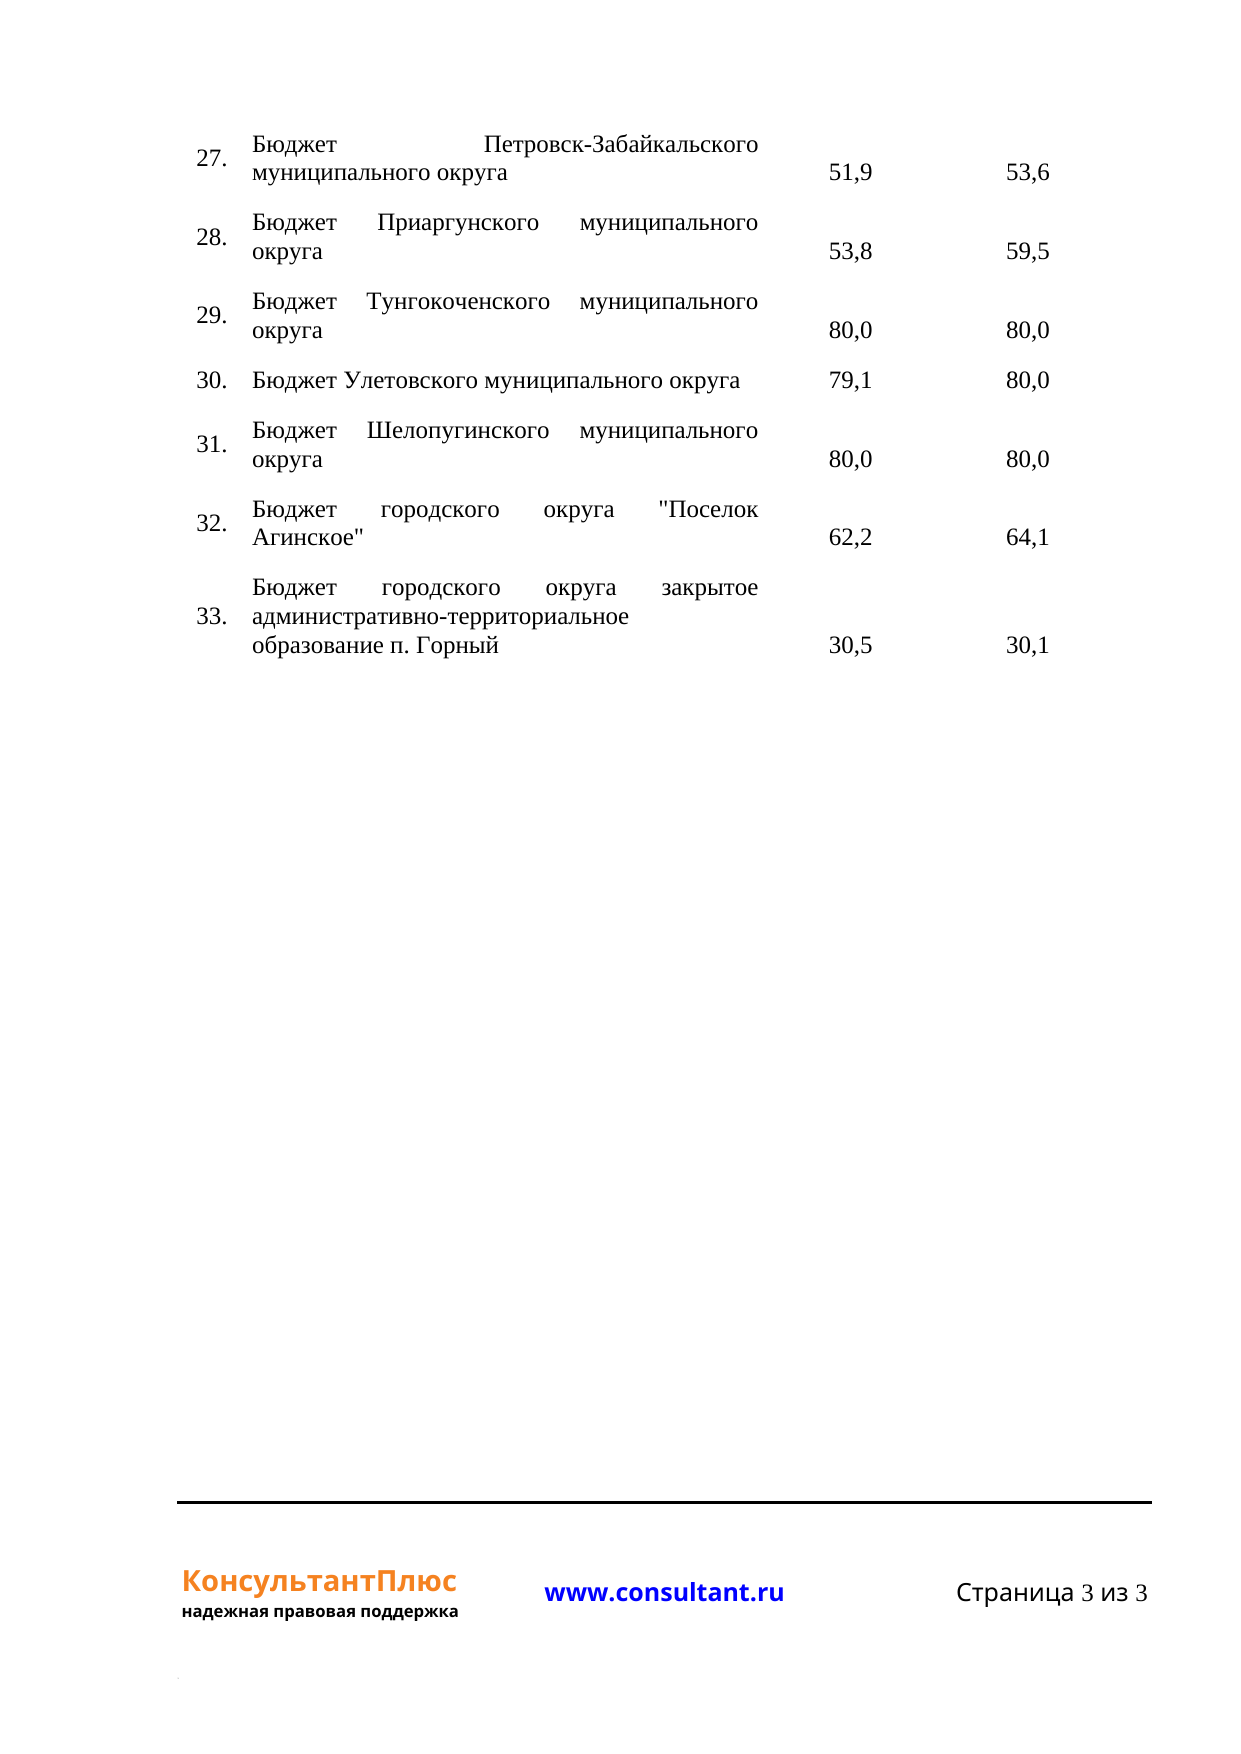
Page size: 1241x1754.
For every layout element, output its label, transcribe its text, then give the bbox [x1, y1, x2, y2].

table_cell Бюджет городского округа закрытое административно-территориальное образование п. Горный [245, 562, 765, 669]
table_cell 32. [178, 483, 245, 562]
table_cell 29. [178, 276, 245, 354]
table_cell Бюджет Тунгокоченского муниципального округа [245, 276, 765, 354]
table_cell Бюджет Приаргунского муниципального округа [245, 197, 765, 276]
table_cell 31. [178, 404, 245, 483]
table_cell 33. [178, 562, 245, 669]
table_cell 80,0 [765, 404, 936, 483]
table_cell Бюджет Улетовского муниципального округа [245, 354, 765, 404]
table_cell 53,8 [765, 197, 936, 276]
table_cell 80,0 [765, 276, 936, 354]
table_cell 53,6 [936, 118, 1119, 197]
table_cell 30,5 [765, 562, 936, 669]
table_cell 79,1 [765, 354, 936, 404]
table_cell Бюджет Петровск-Забайкальского муниципального округа [245, 118, 765, 197]
table_cell 62,2 [765, 483, 936, 562]
table_cell 59,5 [936, 197, 1119, 276]
table_cell 80,0 [936, 404, 1119, 483]
table_cell Бюджет Шелопугинского муниципального округа [245, 404, 765, 483]
table_cell 80,0 [936, 354, 1119, 404]
table_cell 80,0 [936, 276, 1119, 354]
table_cell 51,9 [765, 118, 936, 197]
table_cell 64,1 [936, 483, 1119, 562]
table_cell 27. [178, 118, 245, 197]
table_cell Бюджет городского округа "Поселок Агинское" [245, 483, 765, 562]
table_cell 28. [178, 197, 245, 276]
table_cell 30. [178, 354, 245, 404]
table_cell 30,1 [936, 562, 1119, 669]
